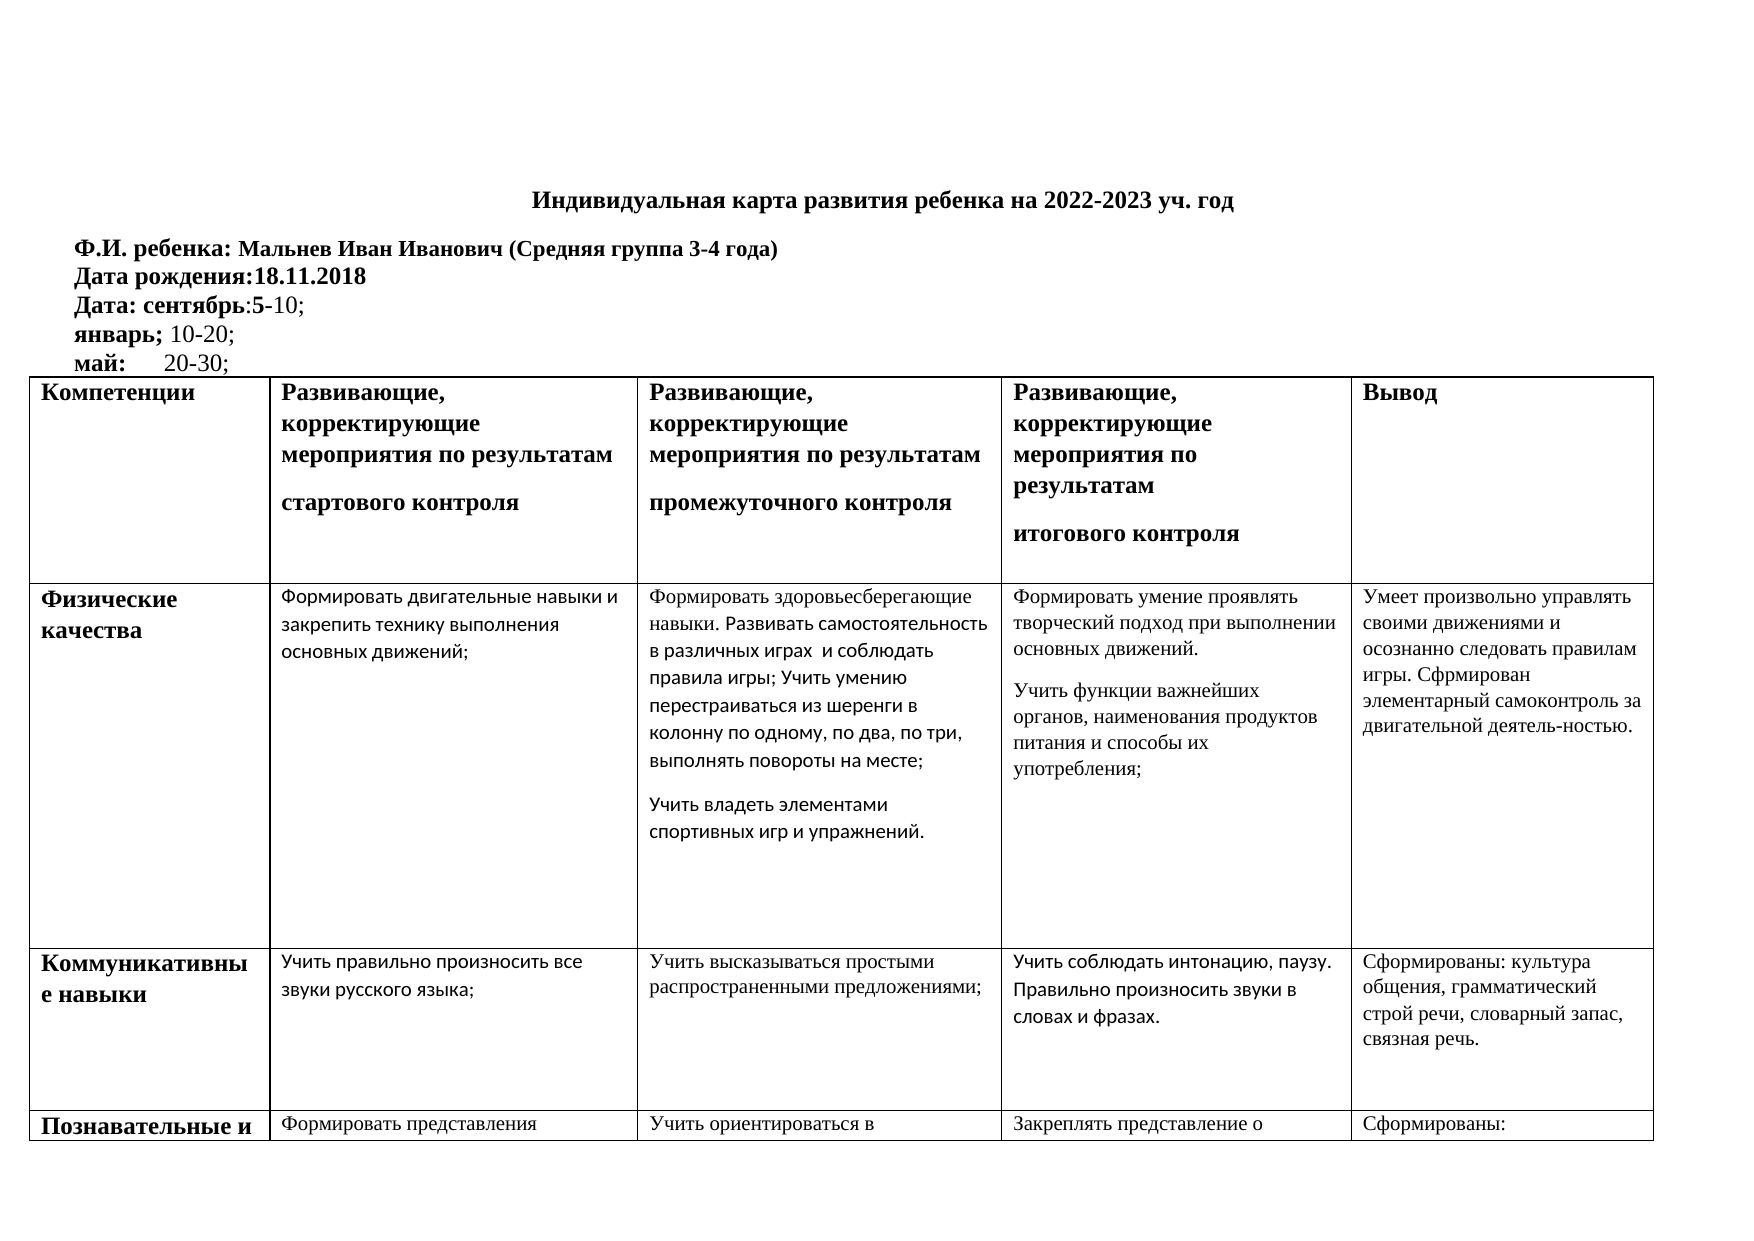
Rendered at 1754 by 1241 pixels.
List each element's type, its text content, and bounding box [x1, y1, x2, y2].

table_header Развивающие, корректирующие мероприятия по результатам стартового контроля [271, 378, 637, 583]
table_cell Формировать двигательные навыки и закрепить технику выполнения основных движений; [271, 584, 637, 947]
table_cell Сформированы: культура общения, грамматический строй речи, словарный запас, связная речь. [1352, 949, 1653, 1110]
table_header Вывод [1352, 378, 1653, 583]
table_header Развивающие, корректирующие мероприятия по результатам итогового контроля [1002, 378, 1351, 583]
table_cell Учить правильно произносить все звуки русского языка; [271, 949, 637, 1110]
table_cell Коммуникативные навыки [30, 949, 269, 1110]
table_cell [30, 1111, 269, 1140]
table_cell Учить высказываться простыми распространенными предложениями; [638, 949, 1001, 1110]
text Дата: сентябрь:5-10; [74, 290, 1636, 319]
text май: 20-30; [74, 348, 1636, 376]
table_cell Формировать умение проявлять творческий подход при выполнении основных движений. Учить функции важнейших органов, наименования продуктов питания и способы их употребления; [1002, 584, 1351, 947]
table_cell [1352, 1111, 1653, 1140]
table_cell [638, 1111, 1001, 1140]
text Индивидуальная карта развития ребенка на 2022-2023 уч. год [74, 185, 1636, 214]
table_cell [1002, 1111, 1351, 1140]
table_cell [271, 1111, 637, 1140]
text январь; 10-20; [74, 319, 1636, 348]
table_cell Умеет произвольно управлять своими движениями и осознанно следовать правилам игры. Сфрмирован элементарный самоконтроль за двигательной деятель-ностью. [1352, 584, 1653, 947]
table_header Компетенции [30, 378, 269, 583]
table_cell Формировать здоровьесберегающие навыки. Развивать самостоятельность в различных играх и соблюдать правила игры; Учить умению перестраиваться из шеренги в колонну по одному, по два, по три, выполнять повороты на месте; Учить владеть элементами спортивных игр и упражнений. [638, 584, 1001, 947]
text Ф.И. ребенка: Мальнев Иван Иванович (Средняя группа 3-4 года) [74, 233, 1636, 261]
table_cell Учить соблюдать интонацию, паузу. Правильно произносить звуки в словах и фразах. [1002, 949, 1351, 1110]
text Дата рождения:18.11.2018 [74, 261, 1636, 290]
table_header Развивающие, корректирующие мероприятия по результатам промежуточного контроля [638, 378, 1001, 583]
table_cell Физические качества [30, 584, 269, 947]
